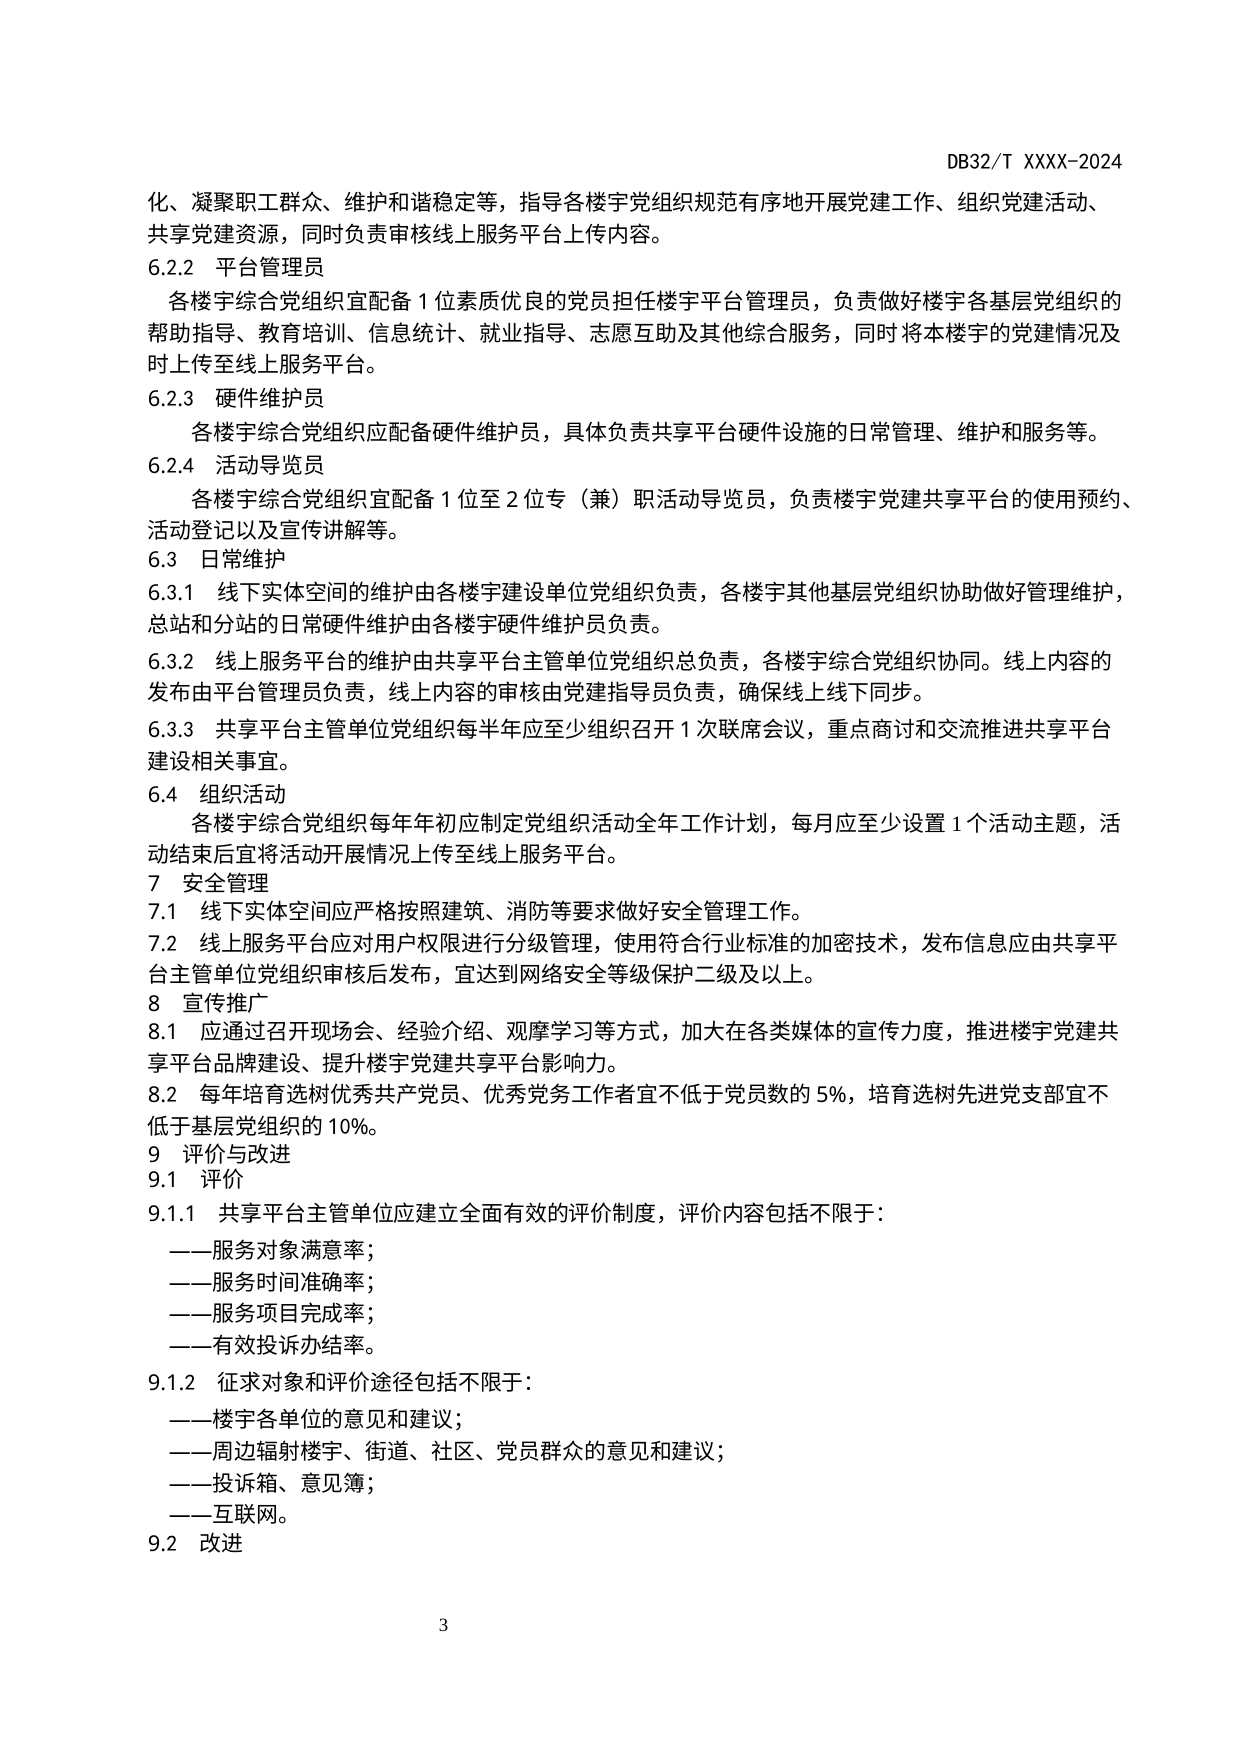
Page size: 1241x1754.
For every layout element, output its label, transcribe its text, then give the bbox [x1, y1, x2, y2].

list 组织活动 [148, 781, 1122, 806]
text 各楼宇综合党组织应配备硬件维护员，具体负责共享平台硬件设施的日常管理、维护和服务等。 [148, 414, 1122, 446]
list 征求对象和评价途径包括不限于： [148, 1365, 1122, 1397]
text ——投诉箱、意见簿； [148, 1466, 1122, 1497]
text 评价 [148, 1166, 1122, 1191]
text 共享平台主管单位党组织每半年应至少组织召开1次联席会议，重点商讨和交流推进共享平台建设相关事宜。 [148, 712, 1122, 776]
text ——服务时间准确率； [148, 1265, 1122, 1296]
text 线下实体空间应严格按照建筑、消防等要求做好安全管理工作。 [148, 894, 1122, 926]
text 线上服务平台应对用户权限进行分级管理，使用符合行业标准的加密技术，发布信息应由共享平台主管单位党组织审核后发布，宜达到网络安全等级保护二级及以上。 [148, 926, 1122, 989]
text 线下实体空间的维护由各楼宇建设单位党组织负责，各楼宇其他基层党组织协助做好管理维护，总站和分站的日常硬件维护由各楼宇硬件维护员负责。 [148, 575, 1122, 638]
list 共享平台主管单位应建立全面有效的评价制度，评价内容包括不限于： [148, 1196, 1122, 1228]
list 安全管理 [148, 869, 1122, 894]
list 平台管理员 [148, 254, 1122, 279]
text ——周边辐射楼宇、街道、社区、党员群众的意见和建议； [148, 1434, 1122, 1466]
text 评价与改进 [148, 1141, 1122, 1166]
text ——服务对象满意率； [148, 1233, 1122, 1265]
list 硬件维护员 [148, 384, 1122, 409]
list 活动导览员 [148, 451, 1122, 476]
text 每年培育选树优秀共产党员、优秀党务工作者宜不低于党员数的5%，培育选树先进党支部宜不低于基层党组织的10%。 [148, 1077, 1122, 1141]
list 日常维护 [148, 545, 1122, 570]
text ——楼宇各单位的意见和建议； [148, 1402, 1122, 1434]
text ——有效投诉办结率。 [148, 1328, 1122, 1360]
text 各楼宇综合党组织宜配备1位素质优良的党员担任楼宇平台管理员，负责做好楼宇各基层党组织的帮助指导、教育培训、信息统计、就业指导、志愿互助及其他综合服务，同时将本楼宇的党建情况及时上传至线上服务平台。 [148, 284, 1122, 379]
text 各楼宇综合党组织宜配备1位至2位专（兼）职活动导览员，负责楼宇党建共享平台的使用预约、活动登记以及宣传讲解等。 [148, 482, 1122, 545]
list 改进 [148, 1529, 1122, 1554]
text ——服务项目完成率； [148, 1296, 1122, 1328]
list 宣传推广 [148, 989, 1122, 1014]
text 线上服务平台的维护由共享平台主管单位党组织总负责，各楼宇综合党组织协同。线上内容的发布由平台管理员负责，线上内容的审核由党建指导员负责，确保线上线下同步。 [148, 644, 1122, 707]
text ——互联网。 [148, 1497, 1122, 1529]
text 应通过召开现场会、经验介绍、观摩学习等方式，加大在各类媒体的宣传力度，推进楼宇党建共享平台品牌建设、提升楼宇党建共享平台影响力。 [148, 1014, 1122, 1077]
text 各楼宇综合党组织每年年初应制定党组织活动全年工作计划，每月应至少设置1个活动主题，活动结束后宜将活动开展情况上传至线上服务平台。 [148, 806, 1122, 869]
